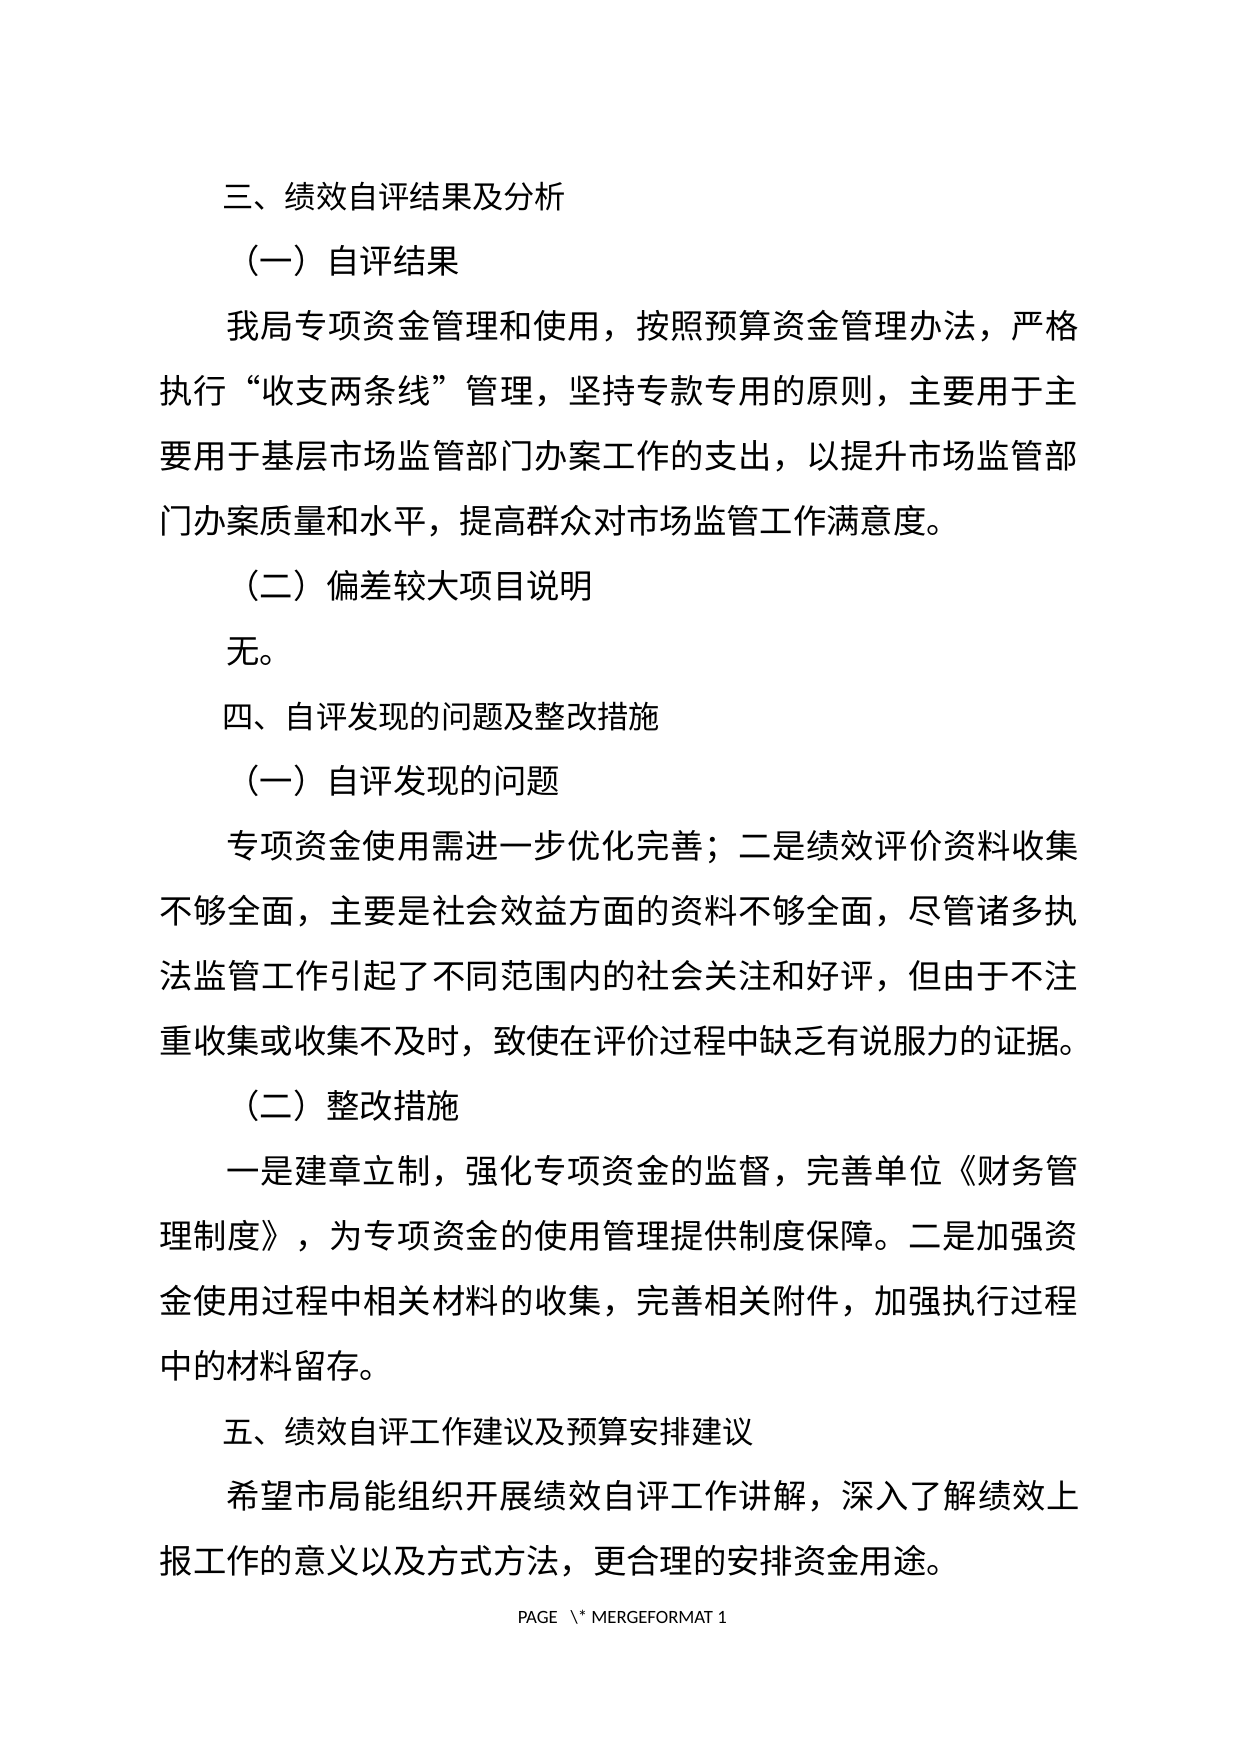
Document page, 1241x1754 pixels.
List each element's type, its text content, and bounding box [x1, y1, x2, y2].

text 我局专项资金管理和使用，按照预算资金管理办法，严格执行“收支两条线”管理，坚持专款专用的原则，主要用于主要用于基层市场监管部门办案工作的支出，以提升市场监管部门办案质量和水平，提高群众对市场监管工作满意度。 [159, 292, 1081, 552]
list 自评发现的问题及整改措施 [159, 682, 1081, 747]
text （一）自评发现的问题 [159, 747, 1081, 812]
text 一是建章立制，强化专项资金的监督，完善单位《财务管理制度》，为专项资金的使用管理提供制度保障。二是加强资金使用过程中相关材料的收集，完善相关附件，加强执行过程中的材料留存。 [159, 1137, 1081, 1397]
text 专项资金使用需进一步优化完善；二是绩效评价资料收集不够全面，主要是社会效益方面的资料不够全面，尽管诸多执法监管工作引起了不同范围内的社会关注和好评，但由于不注重收集或收集不及时，致使在评价过程中缺乏有说服力的证据。 [159, 812, 1081, 1072]
list 绩效自评结果及分析 [159, 162, 1081, 227]
text （一）自评结果 [159, 227, 1081, 292]
text （二）整改措施 [159, 1072, 1081, 1137]
text 希望市局能组织开展绩效自评工作讲解，深入了解绩效上报工作的意义以及方式方法，更合理的安排资金用途。 [159, 1462, 1081, 1592]
list 绩效自评工作建议及预算安排建议 [159, 1397, 1081, 1462]
text 无。 [159, 617, 1081, 682]
text （二）偏差较大项目说明 [159, 552, 1081, 617]
